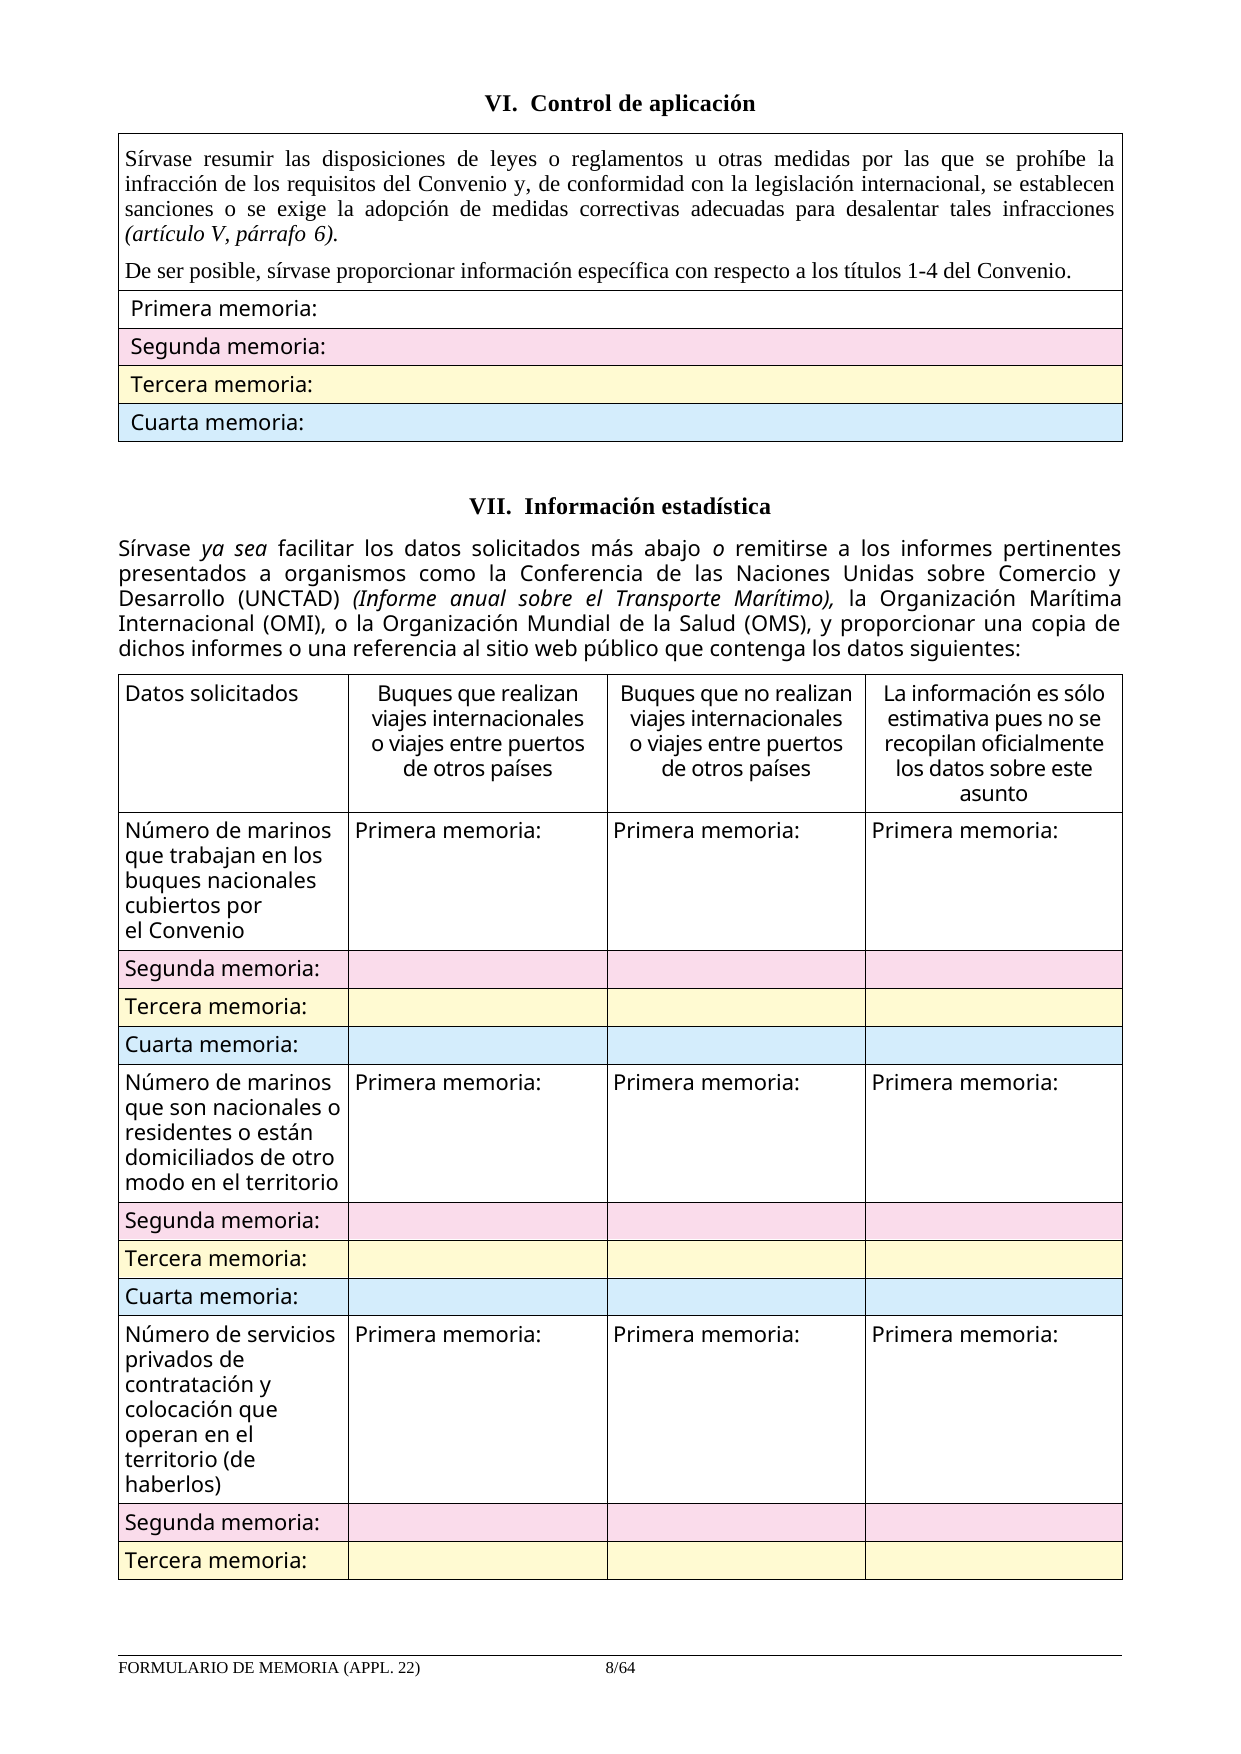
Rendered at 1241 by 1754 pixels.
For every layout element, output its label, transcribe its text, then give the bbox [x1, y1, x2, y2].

table_cell Número de servicios privados de contratación y colocación que operan en el territorio (de haberlos) [119, 1316, 348, 1503]
table_cell [866, 1542, 1122, 1579]
text Sírvase ya sea facilitar los datos solicitados más abajo o remitirse a los informes pertinentes presentados a organismos como la Conferencia de las Naciones Unidas sobre Comercio y Desarrollo (UNCTAD) (Informe anual sobre el Transporte Marítimo), la Organización Marítima Internacional (OMI), o la Organización Mundial de la Salud (OMS), y proporcionar una copia de dichos informes o una referencia al sitio web público que contenga los datos siguientes: [118, 537, 1122, 662]
text VI. Control de aplicación [118, 89, 1122, 116]
text VII. Información estadística [118, 492, 1122, 520]
table_header Sírvase resumir las disposiciones de leyes o reglamentos u otras medidas por las que se prohíbe la infracción de los requisitos del Convenio y, de conformidad con la legislación internacional, se establecen sanciones o se exige la adopción de medidas correctivas adecuadas para desalentar tales infracciones (artículo V, párrafo 6). De ser posible, sírvase proporcionar información específica con respecto a los títulos 1-4 del Convenio. [119, 134, 1122, 289]
table_cell Cuarta memoria: [119, 404, 1122, 441]
table_cell [866, 1203, 1122, 1239]
table_cell Primera memoria: [349, 813, 607, 950]
table_cell [608, 1241, 865, 1277]
table_cell [349, 989, 607, 1026]
table_cell Primera memoria: [119, 291, 1122, 327]
table_cell Número de marinos que son nacionales o residentes o están domiciliados de otro modo en el territorio [119, 1065, 348, 1202]
table_cell Cuarta memoria: [119, 1279, 348, 1315]
table_cell [866, 1241, 1122, 1277]
table_cell [349, 1027, 607, 1064]
table_cell [349, 1241, 607, 1277]
table_cell [608, 1027, 865, 1064]
table_header La información es sólo estimativa pues no se recopilan oficialmente los datos sobre este asunto [866, 675, 1122, 812]
table_cell Segunda memoria: [119, 1203, 348, 1239]
table_cell Primera memoria: [349, 1065, 607, 1202]
table_cell [608, 951, 865, 988]
table_cell [608, 1504, 865, 1541]
table_cell Primera memoria: [608, 1316, 865, 1503]
table_cell Tercera memoria: [119, 989, 348, 1026]
table_cell [349, 1542, 607, 1579]
table_cell [608, 1279, 865, 1315]
table_cell [866, 989, 1122, 1026]
table_cell [349, 1504, 607, 1541]
table_cell Segunda memoria: [119, 329, 1122, 365]
table_header Datos solicitados [119, 675, 348, 812]
table_cell [349, 951, 607, 988]
table_header Buques que no realizan viajes internacionales o viajes entre puertos de otros países [608, 675, 865, 812]
table_cell Número de marinos que trabajan en los buques nacionales cubiertos por el Convenio [119, 813, 348, 950]
table_cell Primera memoria: [866, 813, 1122, 950]
table_cell Primera memoria: [608, 1065, 865, 1202]
table_cell [608, 1542, 865, 1579]
table_cell [349, 1279, 607, 1315]
table_cell [608, 1203, 865, 1239]
table_header Buques que realizan viajes internacionales o viajes entre puertos de otros países [349, 675, 607, 812]
table_cell Primera memoria: [866, 1316, 1122, 1503]
table_cell Tercera memoria: [119, 1542, 348, 1579]
table_cell [349, 1203, 607, 1239]
table_cell Cuarta memoria: [119, 1027, 348, 1064]
table_cell Primera memoria: [349, 1316, 607, 1503]
table_cell Tercera memoria: [119, 1241, 348, 1277]
table_cell Primera memoria: [866, 1065, 1122, 1202]
table_cell Segunda memoria: [119, 1504, 348, 1541]
table_cell Tercera memoria: [119, 366, 1122, 403]
table_cell [866, 951, 1122, 988]
table_cell Primera memoria: [608, 813, 865, 950]
table_cell [866, 1504, 1122, 1541]
table_cell [608, 989, 865, 1026]
table_cell Segunda memoria: [119, 951, 348, 988]
table_cell [866, 1027, 1122, 1064]
table_cell [866, 1279, 1122, 1315]
